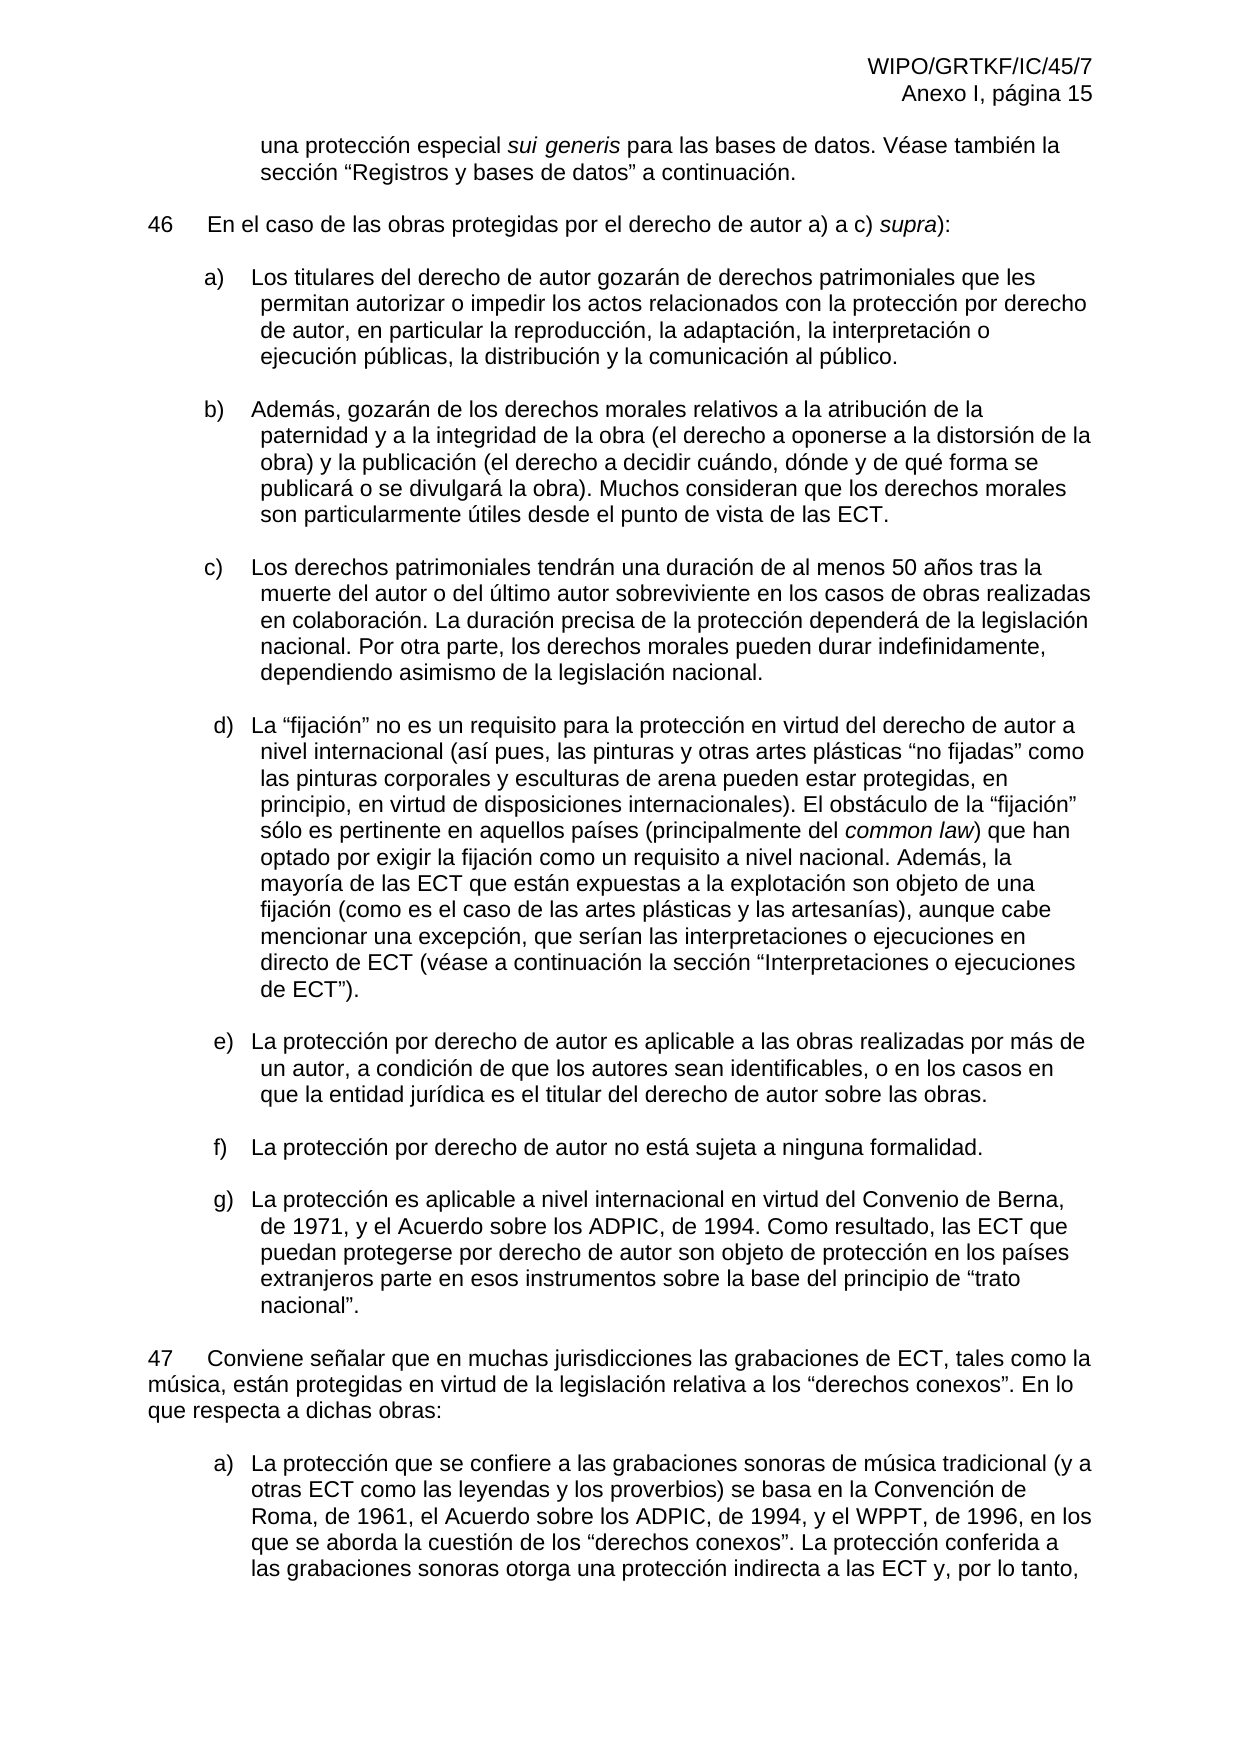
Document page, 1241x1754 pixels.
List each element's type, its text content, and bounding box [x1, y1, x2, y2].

list Los derechos patrimoniales tendrán una duración de al menos 50 años tras la muerte del autor o del último autor sobreviviente en los casos de obras realizadas en colaboración. La duración precisa de la protección dependerá de la legislación nacional. Por otra parte, los derechos morales pueden durar indefinidamente, dependiendo asimismo de la legislación nacional. [204, 554, 1092, 686]
list Los titulares del derecho de autor gozarán de derechos patrimoniales que les permitan autorizar o impedir los actos relacionados con la protección por derecho de autor, en particular la reproducción, la adaptación, la interpretación o ejecución públicas, la distribución y la comunicación al público. [204, 264, 1092, 369]
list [213, 1450, 1092, 1582]
list La protección por derecho de autor no está sujeta a ninguna formalidad. [213, 1134, 1092, 1160]
text En el caso de las obras protegidas por el derecho de autor a) a c) supra): [148, 211, 1092, 238]
list La protección es aplicable a nivel internacional en virtud del Convenio de Berna, de 1971, y el Acuerdo sobre los ADPIC, de 1994. Como resultado, las ECT que puedan protegerse por derecho de autor son objeto de protección en los países extranjeros parte en esos instrumentos sobre la base del principio de “trato nacional”. [213, 1186, 1092, 1318]
list La “fijación” no es un requisito para la protección en virtud del derecho de autor a nivel internacional (así pues, las pinturas y otras artes plásticas “no fijadas” como las pinturas corporales y esculturas de arena pueden estar protegidas, en principio, en virtud de disposiciones internacionales). El obstáculo de la “fijación” sólo es pertinente en aquellos países (principalmente del common law) que han optado por exigir la fijación como un requisito a nivel nacional. Además, la mayoría de las ECT que están expuestas a la explotación son objeto de una fijación (como es el caso de las artes plásticas y las artesanías), aunque cabe mencionar una excepción, que serían las interpretaciones o ejecuciones en directo de ECT (véase a continuación la sección “Interpretaciones o ejecuciones de ECT”). [213, 712, 1092, 1002]
list Además, gozarán de los derechos morales relativos a la atribución de la paternidad y a la integridad de la obra (el derecho a oponerse a la distorsión de la obra) y la publicación (el derecho a decidir cuándo, dónde y de qué forma se publicará o se divulgará la obra). Muchos consideran que los derechos morales son particularmente útiles desde el punto de vista de las ECT. [204, 396, 1092, 527]
list La protección por derecho de autor es aplicable a las obras realizadas por más de un autor, a condición de que los autores sean identificables, o en los casos en que la entidad jurídica es el titular del derecho de autor sobre las obras. [213, 1028, 1092, 1107]
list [204, 132, 1092, 185]
text Conviene señalar que en muchas jurisdicciones las grabaciones de ECT, tales como la música, están protegidas en virtud de la legislación relativa a los “derechos conexos”. En lo que respecta a dichas obras: [148, 1344, 1092, 1423]
